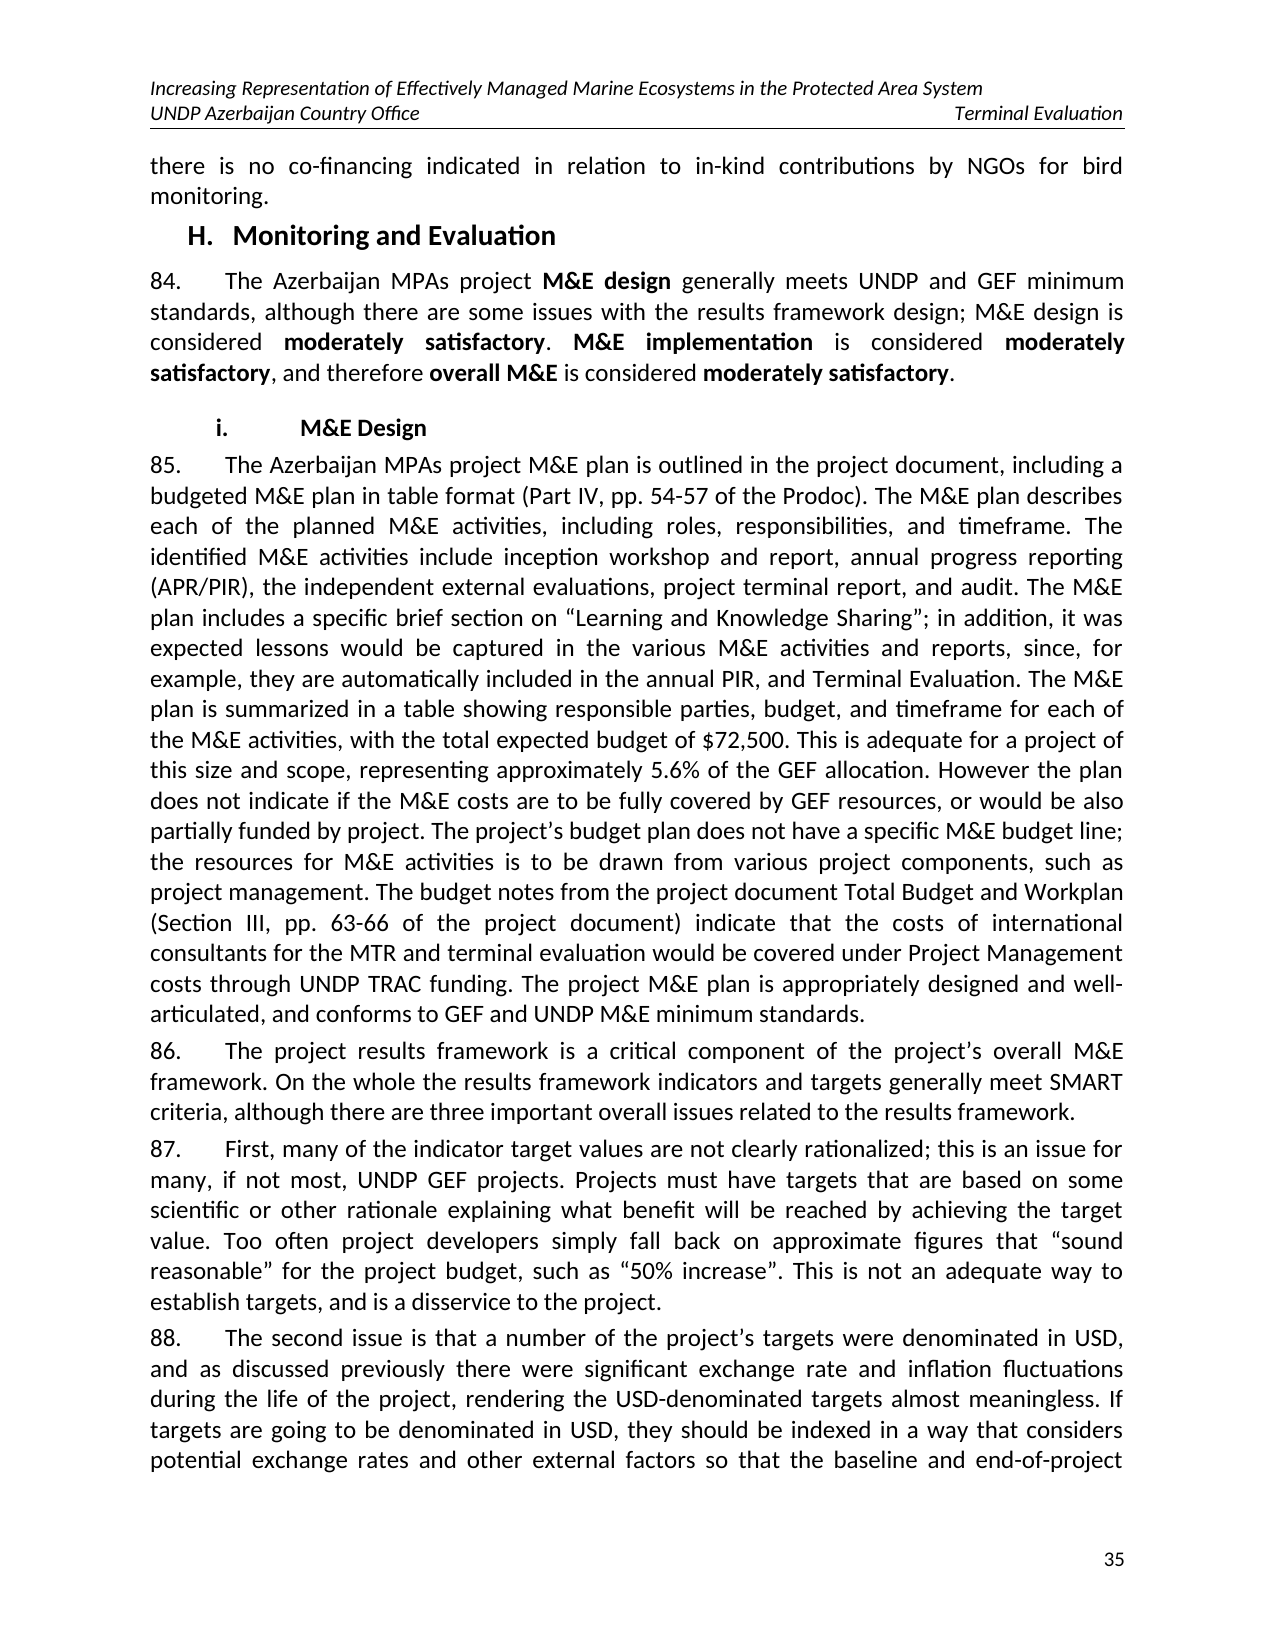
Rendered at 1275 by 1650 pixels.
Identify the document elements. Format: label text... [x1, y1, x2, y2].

text The Azerbaijan MPAs project M&E design generally meets UNDP and GEF minimum standards, although there are some issues with the results framework design; M&E design is considered moderately satisfactory. M&E implementation is considered moderately satisfactory, and therefore overall M&E is considered moderately satisfactory. [150, 265, 1125, 387]
text The Azerbaijan MPAs project M&E plan is outlined in the project document, including a budgeted M&E plan in table format (Part IV, pp. 54-57 of the Prodoc). The M&E plan describes each of the planned M&E activities, including roles, responsibilities, and timeframe. The identified M&E activities include inception workshop and report, annual progress reporting (APR/PIR), the independent external evaluations, project terminal report, and audit. The M&E plan includes a specific brief section on “Learning and Knowledge Sharing”; in addition, it was expected lessons would be captured in the various M&E activities and reports, since, for example, they are automatically included in the annual PIR, and Terminal Evaluation. The M&E plan is summarized in a table showing responsible parties, budget, and timeframe for each of the M&E activities, with the total expected budget of $72,500. This is adequate for a project of this size and scope, representing approximately 5.6% of the GEF allocation. However the plan does not indicate if the M&E costs are to be fully covered by GEF resources, or would be also partially funded by project. The project’s budget plan does not have a specific M&E budget line; the resources for M&E activities is to be drawn from various project components, such as project management. The budget notes from the project document Total Budget and Workplan (Section III, pp. 63-66 of the project document) indicate that the costs of international consultants for the MTR and terminal evaluation would be covered under Project Management costs through UNDP TRAC funding. The project M&E plan is appropriately designed and well-articulated, and conforms to GEF and UNDP M&E minimum standards. [150, 449, 1125, 1029]
text First, many of the indicator target values are not clearly rationalized; this is an issue for many, if not most, UNDP GEF projects. Projects must have targets that are based on some scientific or other rationale explaining what benefit will be reached by achieving the target value. Too often project developers simply fall back on approximate figures that “sound reasonable” for the project budget, such as “50% increase”. This is not an adequate way to establish targets, and is a disservice to the project. [150, 1133, 1125, 1316]
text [150, 150, 1125, 211]
text The project results framework is a critical component of the project’s overall M&E framework. On the whole the results framework indicators and targets generally meet SMART criteria, although there are three important overall issues related to the results framework. [150, 1035, 1125, 1127]
subtitle M&E Design [216, 412, 1125, 443]
subtitle Monitoring and Evaluation [187, 217, 1125, 253]
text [150, 1323, 1125, 1475]
